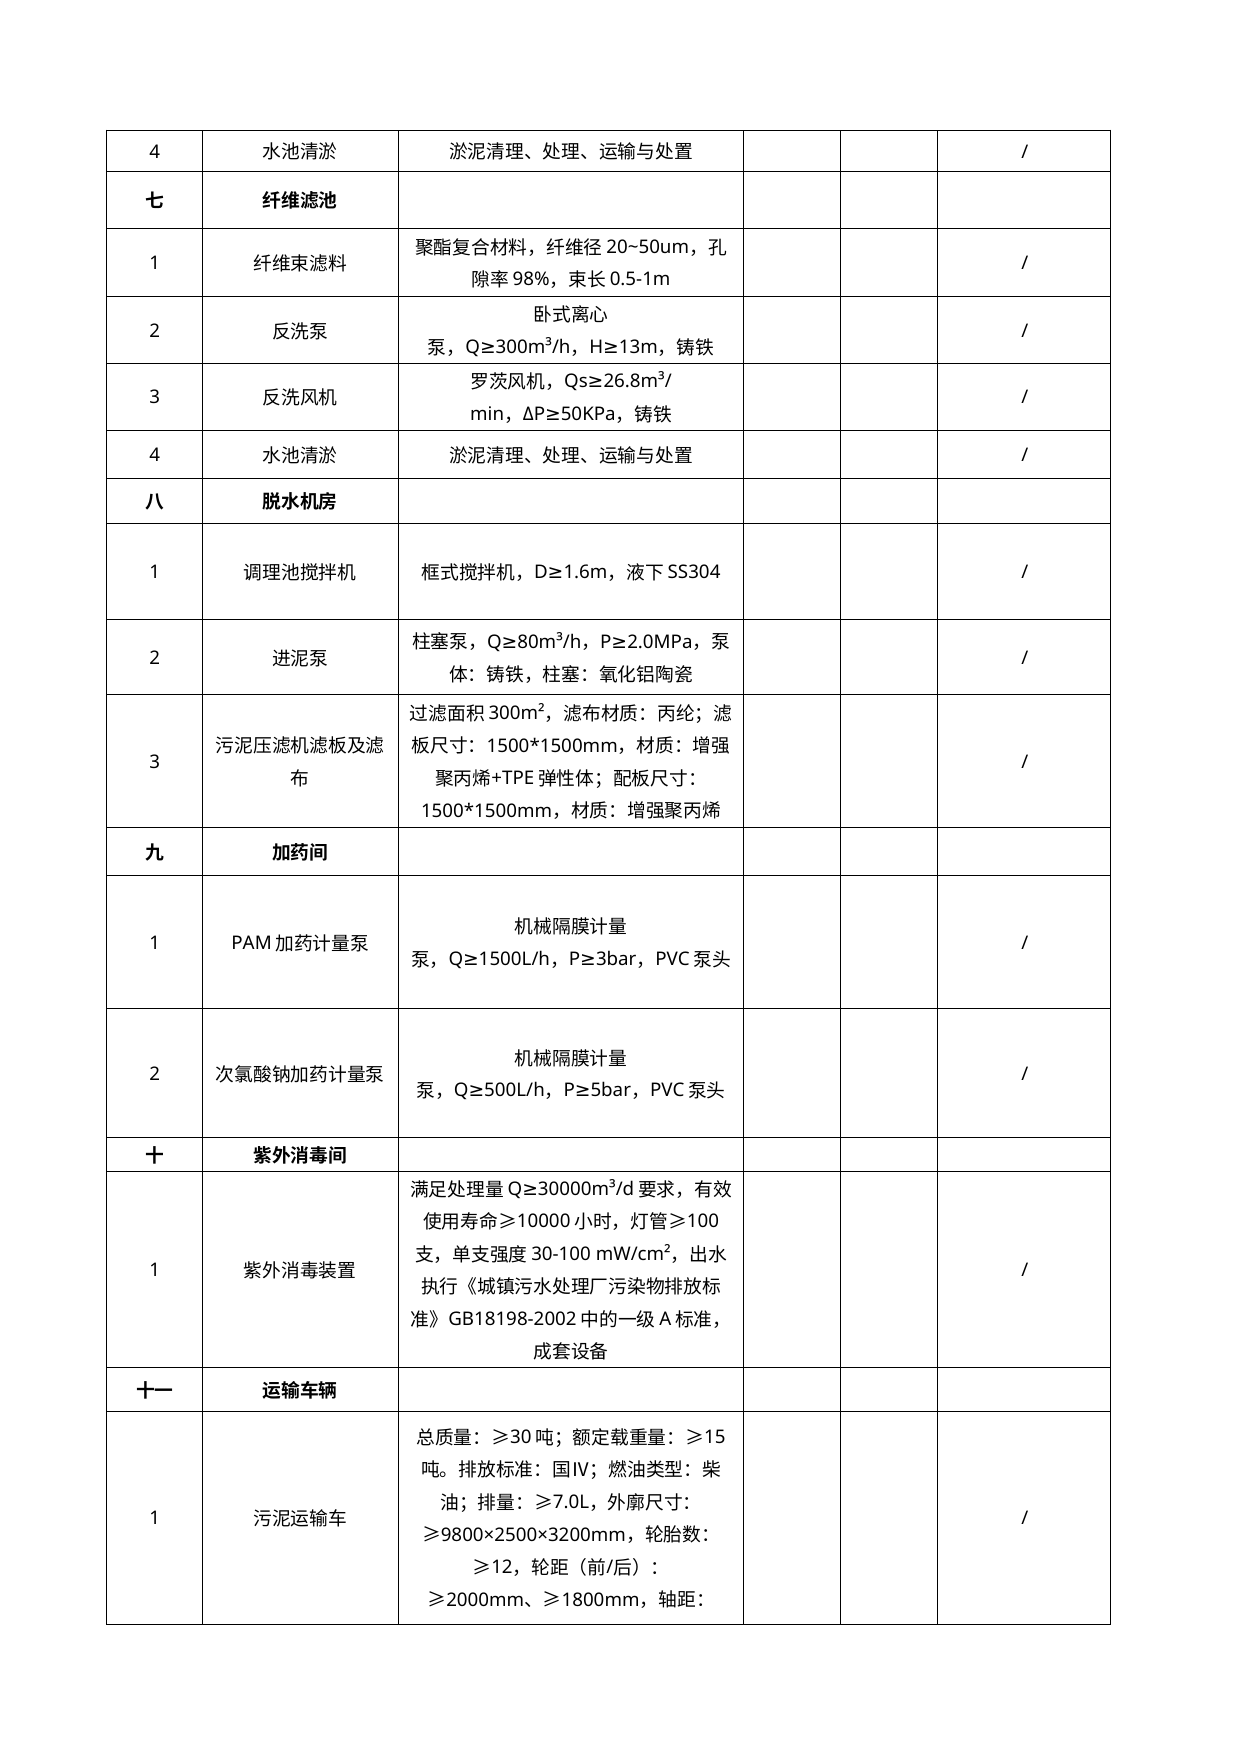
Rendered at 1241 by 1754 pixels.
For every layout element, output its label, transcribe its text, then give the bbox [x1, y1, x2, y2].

table_cell 调理池搅拌机 [203, 524, 398, 619]
table_cell 淤泥清理、处理、运输与处置 [399, 131, 743, 171]
table_cell 脱水机房 [203, 479, 398, 523]
table_cell [841, 431, 937, 477]
table_cell / [938, 297, 1110, 363]
table_cell [744, 479, 840, 523]
table_cell [399, 479, 743, 523]
table_cell 紫外消毒间 [203, 1138, 398, 1171]
table_cell 1 [107, 229, 202, 296]
table_cell [399, 1138, 743, 1171]
table_cell 紫外消毒装置 [203, 1172, 398, 1367]
table_cell [744, 1368, 840, 1411]
table_cell / [938, 524, 1110, 619]
table_cell [841, 620, 937, 694]
table_cell 纤维滤池 [203, 172, 398, 227]
table_cell 进泥泵 [203, 620, 398, 694]
table_cell / [938, 431, 1110, 477]
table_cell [399, 1412, 743, 1623]
table_cell 七 [107, 172, 202, 227]
table_cell 污泥运输车 [203, 1412, 398, 1623]
table_cell [744, 524, 840, 619]
table_cell [938, 828, 1110, 875]
table_cell / [938, 695, 1110, 827]
table_cell 2 [107, 1009, 202, 1137]
table_cell [744, 1172, 840, 1367]
table_cell 次氯酸钠加药计量泵 [203, 1009, 398, 1137]
table_cell 4 [107, 131, 202, 171]
table_cell 十 [107, 1138, 202, 1171]
table_cell [938, 1138, 1110, 1171]
table_cell 聚酯复合材料，纤维径20~50um，孔隙率98%，束长0.5-1m [399, 229, 743, 296]
table_cell [841, 364, 937, 429]
table_cell [744, 620, 840, 694]
table_cell [938, 479, 1110, 523]
table_cell 机械隔膜计量泵，Q≥1500L/h，P≥3bar，PVC泵头 [399, 876, 743, 1008]
table_cell 机械隔膜计量泵，Q≥500L/h，P≥5bar，PVC泵头 [399, 1009, 743, 1137]
table_cell 淤泥清理、处理、运输与处置 [399, 431, 743, 477]
table_cell / [938, 364, 1110, 429]
table_cell [744, 1412, 840, 1623]
table_cell [841, 1009, 937, 1137]
table_cell [841, 876, 937, 1008]
table_cell / [938, 620, 1110, 694]
table_cell 2 [107, 620, 202, 694]
table_cell / [938, 229, 1110, 296]
table_cell [841, 1172, 937, 1367]
table_cell 1 [107, 1172, 202, 1367]
table_cell 柱塞泵，Q≥80m³/h，P≥2.0MPa，泵体：铸铁，柱塞：氧化铝陶瓷 [399, 620, 743, 694]
table_cell 1 [107, 1412, 202, 1623]
table_cell 3 [107, 364, 202, 429]
table_cell 罗茨风机，Qs≥26.8m³/min，ΔP≥50KPa，铸铁 [399, 364, 743, 429]
table_cell [744, 695, 840, 827]
table_cell [399, 828, 743, 875]
table_cell [938, 1368, 1110, 1411]
table_cell 4 [107, 431, 202, 477]
table_cell 1 [107, 876, 202, 1008]
table_cell 八 [107, 479, 202, 523]
table_cell [399, 1368, 743, 1411]
table_cell [744, 828, 840, 875]
table_cell 反洗风机 [203, 364, 398, 429]
table_cell 2 [107, 297, 202, 363]
table_cell [744, 172, 840, 227]
table_cell [841, 1412, 937, 1623]
table_cell 水池清淤 [203, 131, 398, 171]
table_cell [841, 229, 937, 296]
table_cell [841, 524, 937, 619]
table_cell 水池清淤 [203, 431, 398, 477]
table_cell [399, 172, 743, 227]
table_cell 九 [107, 828, 202, 875]
table_cell [841, 695, 937, 827]
table_cell 框式搅拌机，D≥1.6m，液下SS304 [399, 524, 743, 619]
table_cell [841, 1138, 937, 1171]
table_cell 满足处理量Q≥30000m³/d要求，有效使用寿命≥10000小时，灯管≥100支，单支强度30-100 mW/cm²，出水执行《城镇污水处理厂污染物排放标准》GB18198-2002中的一级A标准，成套设备 [399, 1172, 743, 1367]
table_cell PAM加药计量泵 [203, 876, 398, 1008]
table_cell 卧式离心泵，Q≥300m³/h，H≥13m，铸铁 [399, 297, 743, 363]
table_cell [841, 1368, 937, 1411]
table_cell / [938, 1172, 1110, 1367]
table_cell [938, 172, 1110, 227]
table_cell [744, 431, 840, 477]
table_cell [744, 364, 840, 429]
table_cell [744, 131, 840, 171]
table_cell 运输车辆 [203, 1368, 398, 1411]
table_cell / [938, 1009, 1110, 1137]
table_cell [841, 172, 937, 227]
table_cell [744, 297, 840, 363]
table_cell [744, 1138, 840, 1171]
table_cell / [938, 876, 1110, 1008]
table_cell [744, 229, 840, 296]
table_cell 纤维束滤料 [203, 229, 398, 296]
table_cell / [938, 1412, 1110, 1623]
table_cell [841, 297, 937, 363]
table_cell 加药间 [203, 828, 398, 875]
table_cell [841, 828, 937, 875]
table_cell / [938, 131, 1110, 171]
table_cell [841, 131, 937, 171]
table_cell [744, 876, 840, 1008]
table_cell [744, 1009, 840, 1137]
table_cell 过滤面积300m²，滤布材质：丙纶；滤板尺寸：1500*1500mm，材质：增强聚丙烯+TPE弹性体；配板尺寸：1500*1500mm，材质：增强聚丙烯 [399, 695, 743, 827]
table_cell 污泥压滤机滤板及滤布 [203, 695, 398, 827]
table_cell 反洗泵 [203, 297, 398, 363]
table_cell [841, 479, 937, 523]
table_cell 十一 [107, 1368, 202, 1411]
table_cell 1 [107, 524, 202, 619]
table_cell 3 [107, 695, 202, 827]
